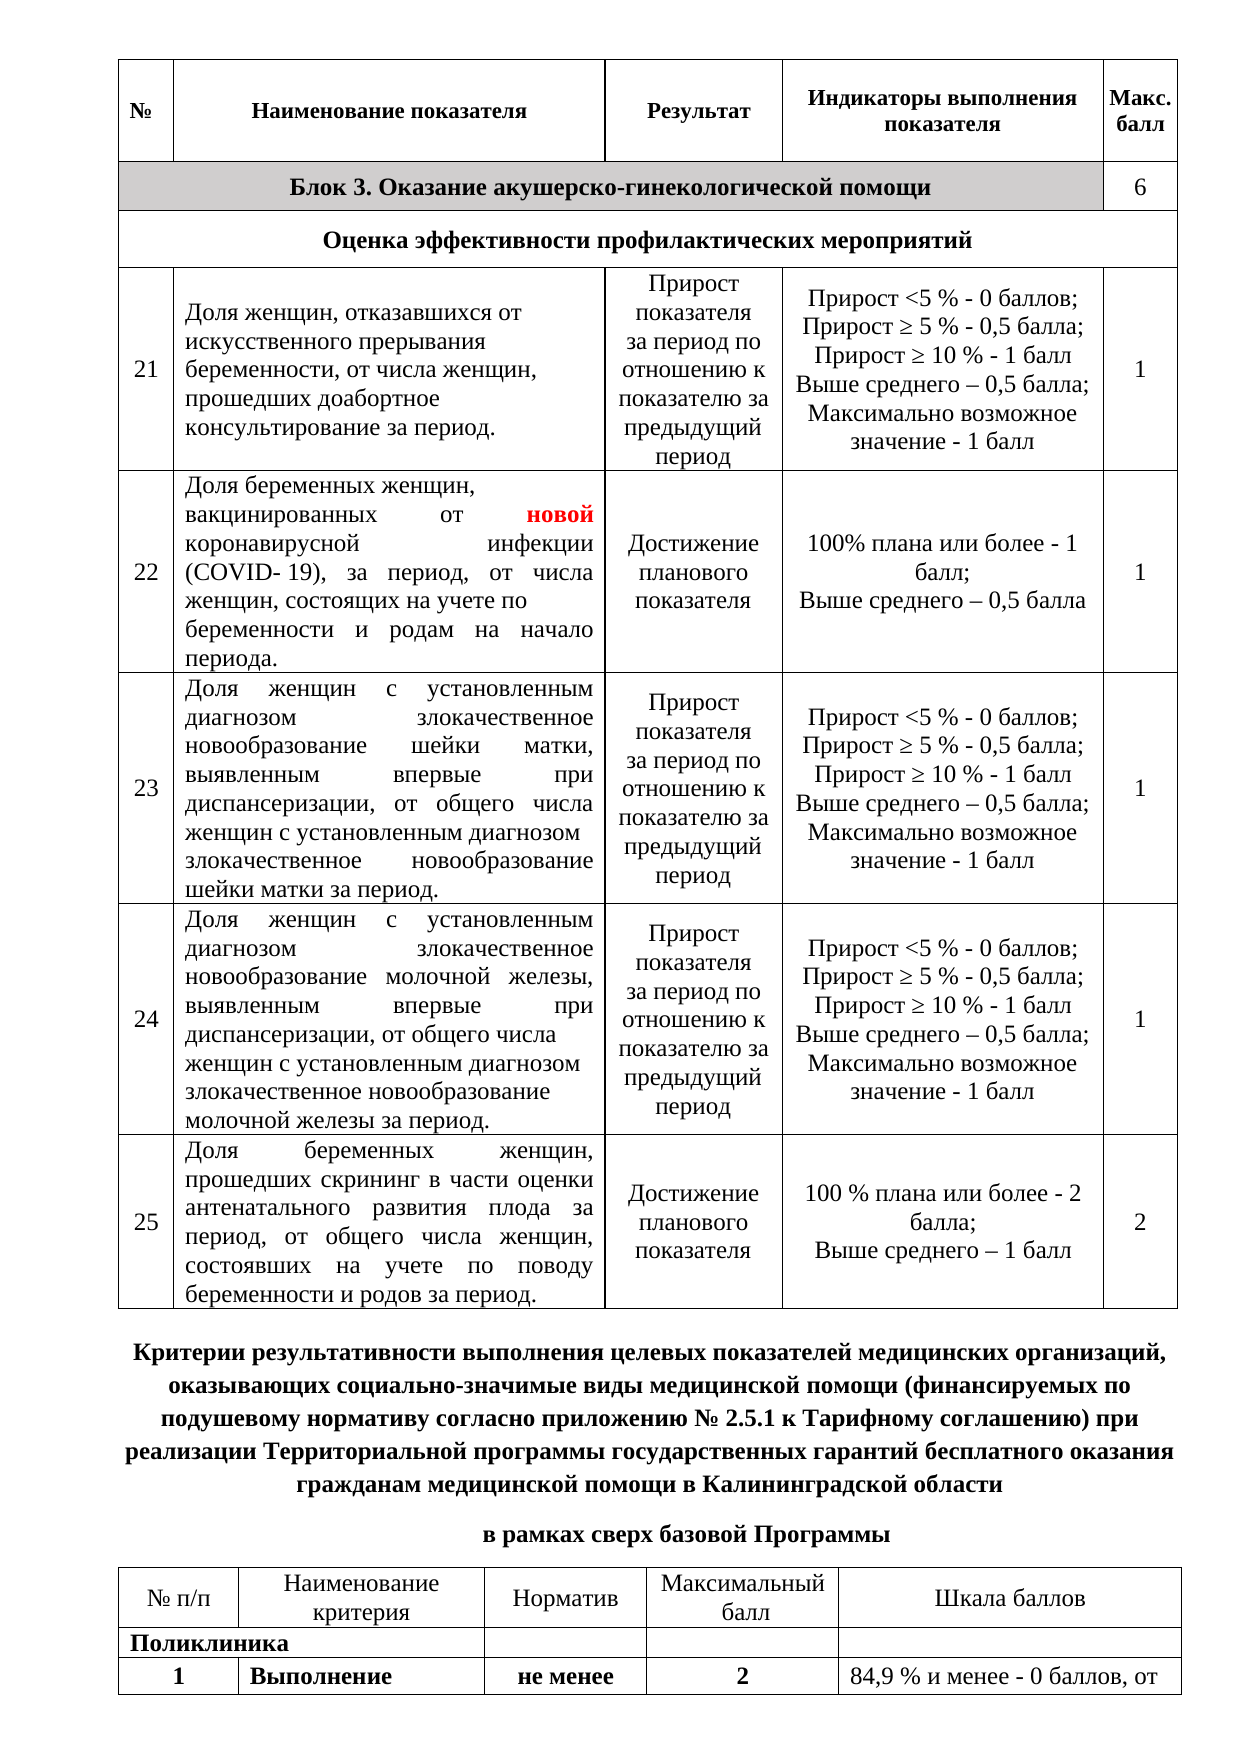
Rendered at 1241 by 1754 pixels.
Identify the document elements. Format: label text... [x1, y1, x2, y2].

table_cell 2 [647, 1658, 838, 1694]
table_cell Прирост <5 % - 0 баллов; Прирост ≥ 5 % - 0,5 балла; Прирост ≥ 10 % - 1 балл Выше среднего – 0,5 балла; Максимально возможное значение - 1 балл [783, 904, 1103, 1134]
table_cell [647, 1628, 838, 1657]
table_cell 1 [1104, 471, 1177, 672]
table_cell не менее 85% [485, 1658, 646, 1694]
table_cell Доля женщин, отказавшихся от искусственного прерывания беременности, от числа женщин, прошедших доабортное консультирование за период. [174, 268, 604, 469]
table_cell 1 [1104, 673, 1177, 903]
table_cell 100% плана или более - 1 балл; Выше среднего – 0,5 балла [783, 471, 1103, 672]
table_header № [119, 60, 173, 161]
table_cell 1 [1104, 268, 1177, 469]
table_header Норматив [485, 1568, 646, 1627]
table_cell 6 [1104, 162, 1177, 210]
table_cell Оценка эффективности профилактических мероприятий [119, 211, 1177, 267]
table_header Максимальный балл [647, 1568, 838, 1627]
text в рамках сверх базовой Программы [118, 1519, 1181, 1548]
table_header Макс. балл [1104, 60, 1177, 161]
table_cell Блок 3. Оказание акушерско-гинекологической помощи [119, 162, 1103, 210]
table_cell Прирост <5 % - 0 баллов; Прирост ≥ 5 % - 0,5 балла; Прирост ≥ 10 % - 1 балл Выше среднего – 0,5 балла; Максимально возможное значение - 1 балл [783, 268, 1103, 469]
table_cell Доля женщин с установленным диагнозом злокачественное новообразование шейки матки, выявленным впервые при диспансеризации, от общего числа женщин с установленным диагнозом злокачественное новообразование шейки матки за период. [174, 673, 604, 903]
table_header Шкала баллов [839, 1568, 1181, 1627]
table_cell 24 [119, 904, 173, 1134]
table_header № п/п [119, 1568, 238, 1627]
table_cell Поликлиника [119, 1628, 484, 1657]
table_cell [485, 1628, 646, 1657]
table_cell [839, 1658, 1181, 1694]
table_cell 23 [119, 673, 173, 903]
table_cell 25 [119, 1135, 173, 1307]
table_cell Доля беременных женщин, вакцинированных от новой коронавирусной инфекции (COVID- 19), за период, от числа женщин, состоящих на учете по беременности и родам на начало периода. [174, 471, 604, 672]
table_cell Прирост показателя за период по отношению к показателю за предыдущий период [606, 268, 782, 469]
table_cell Доля женщин с установленным диагнозом злокачественное новообразование молочной железы, выявленным впервые при диспансеризации, от общего числа женщин с установленным диагнозом злокачественное новообразование молочной железы за период. [174, 904, 604, 1134]
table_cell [239, 1658, 484, 1694]
table_cell Достижение планового показателя [606, 471, 782, 672]
table_cell Доля беременных женщин, прошедших скрининг в части оценки антенатального развития плода за период, от общего числа женщин, состоявших на учете по поводу беременности и родов за период. [174, 1135, 604, 1307]
table_cell Прирост показателя за период по отношению к показателю за предыдущий период [606, 673, 782, 903]
table_cell 21 [119, 268, 173, 469]
text Критерии результативности выполнения целевых показателей медицинских организаций, оказывающих социально-значимые виды медицинской помощи (финансируемых по подушевому нормативу согласно приложению № 2.5.1 к Тарифному соглашению) при реализации Территориальной программы государственных гарантий бесплатного оказания гражданам медицинской помощи в Калининградской области [118, 1337, 1181, 1498]
table_header Наименование критерия [239, 1568, 484, 1627]
table_header Индикаторы выполнения показателя [783, 60, 1103, 161]
table_cell Прирост показателя за период по отношению к показателю за предыдущий период [606, 904, 782, 1134]
table_cell 2 [1104, 1135, 1177, 1307]
table_header Наименование показателя [174, 60, 604, 161]
table_cell 1 [119, 1658, 238, 1694]
table_cell Прирост <5 % - 0 баллов; Прирост ≥ 5 % - 0,5 балла; Прирост ≥ 10 % - 1 балл Выше среднего – 0,5 балла; Максимально возможное значение - 1 балл [783, 673, 1103, 903]
table_cell 22 [119, 471, 173, 672]
table_cell Достижение планового показателя [606, 1135, 782, 1307]
table_cell 100 % плана или более - 2 балла; Выше среднего – 1 балл [783, 1135, 1103, 1307]
table_header Результат [606, 60, 782, 161]
table_cell 1 [1104, 904, 1177, 1134]
table_cell [839, 1628, 1181, 1657]
